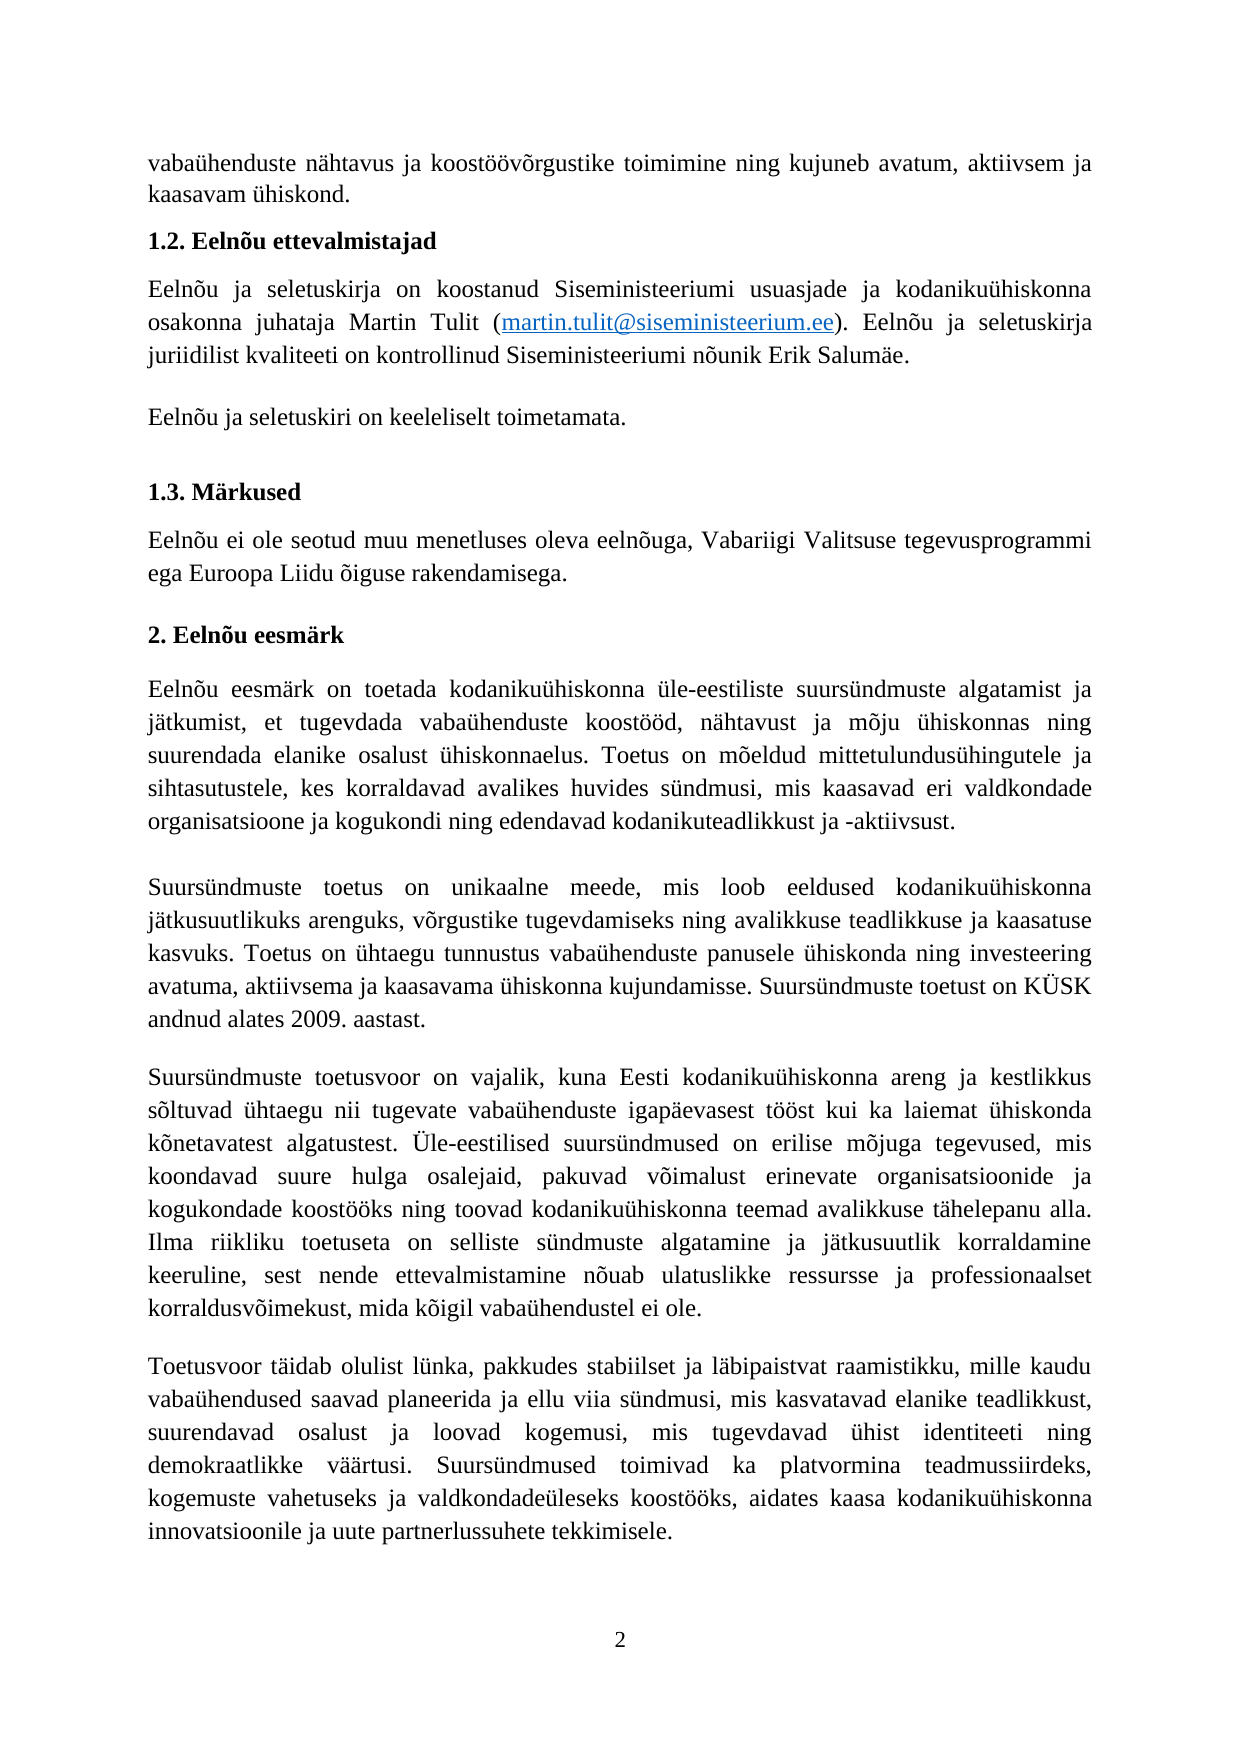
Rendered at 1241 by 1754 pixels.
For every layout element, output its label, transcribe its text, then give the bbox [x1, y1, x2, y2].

text 2. Eelnõu eesmärk [148, 620, 1093, 649]
text Toetusvoor täidab olulist lünka, pakkudes stabiilset ja läbipaistvat raamistikku, mille kaudu vabaühendused saavad planeerida ja ellu viia sündmusi, mis kasvatavad elanike teadlikkust, suurendavad osalust ja loovad kogemusi, mis tugevdavad ühist identiteeti ning demokraatlikke väärtusi. Suursündmused toimivad ka platvormina teadmussiirdeks, kogemuste vahetuseks ja valdkondadeüleseks koostööks, aidates kaasa kodanikuühiskonna innovatsioonile ja uute partnerlussuhete tekkimisele. [148, 1351, 1093, 1545]
text Suursündmuste toetusvoor on vajalik, kuna Eesti kodanikuühiskonna areng ja kestlikkus sõltuvad ühtaegu nii tugevate vabaühenduste igapäevasest tööst kui ka laiemat ühiskonda kõnetavatest algatustest. Üle-eestilised suursündmused on erilise mõjuga tegevused, mis koondavad suure hulga osalejaid, pakuvad võimalust erinevate organisatsioonide ja kogukondade koostööks ning toovad kodanikuühiskonna teemad avalikkuse tähelepanu alla. Ilma riikliku toetuseta on selliste sündmuste algatamine ja jätkusuutlik korraldamine keeruline, sest nende ettevalmistamine nõuab ulatuslikke ressursse ja professionaalset korraldusvõimekust, mida kõigil vabaühendustel ei ole. [148, 1062, 1093, 1322]
text 1.2. Eelnõu ettevalmistajad [148, 226, 1093, 255]
text Eelnõu ei ole seotud muu menetluses oleva eelnõuga, Vabariigi Valitsuse tegevusprogrammi ega Euroopa Liidu õiguse rakendamisega. [148, 525, 1093, 587]
text Eelnõu ja seletuskirja on koostanud Siseministeeriumi usuasjade ja kodanikuühiskonna osakonna juhataja Martin Tulit (martin.tulit@siseministeerium.ee). Eelnõu ja seletuskirja juriidilist kvaliteeti on kontrollinud Siseministeeriumi nõunik Erik Salumäe. [148, 274, 1093, 369]
text Eelnõu eesmärk on toetada kodanikuühiskonna üle-eestiliste suursündmuste algatamist ja jätkumist, et tugevdada vabaühenduste koostööd, nähtavust ja mõju ühiskonnas ning suurendada elanike osalust ühiskonnaelus. Toetus on mõeldud mittetulundusühingutele ja sihtasutustele, kes korraldavad avalikes huvides sündmusi, mis kaasavad eri valdkondade organisatsioone ja kogukondi ning edendavad kodanikuteadlikkust ja -aktiivsust. [148, 674, 1093, 834]
text Eelnõu ja seletuskiri on keeleliselt toimetamata. [148, 402, 1093, 431]
text Suursündmuste toetus on unikaalne meede, mis loob eeldused kodanikuühiskonna jätkusuutlikuks arenguks, võrgustike tugevdamiseks ning avalikkuse teadlikkuse ja kaasatuse kasvuks. Toetus on ühtaegu tunnustus vabaühenduste panusele ühiskonda ning investeering avatuma, aktiivsema ja kaasavama ühiskonna kujundamisse. Suursündmuste toetust on KÜSK andnud alates 2009. aastast. [148, 872, 1093, 1033]
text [148, 148, 1093, 207]
text 1.3. Märkused [148, 477, 1093, 506]
